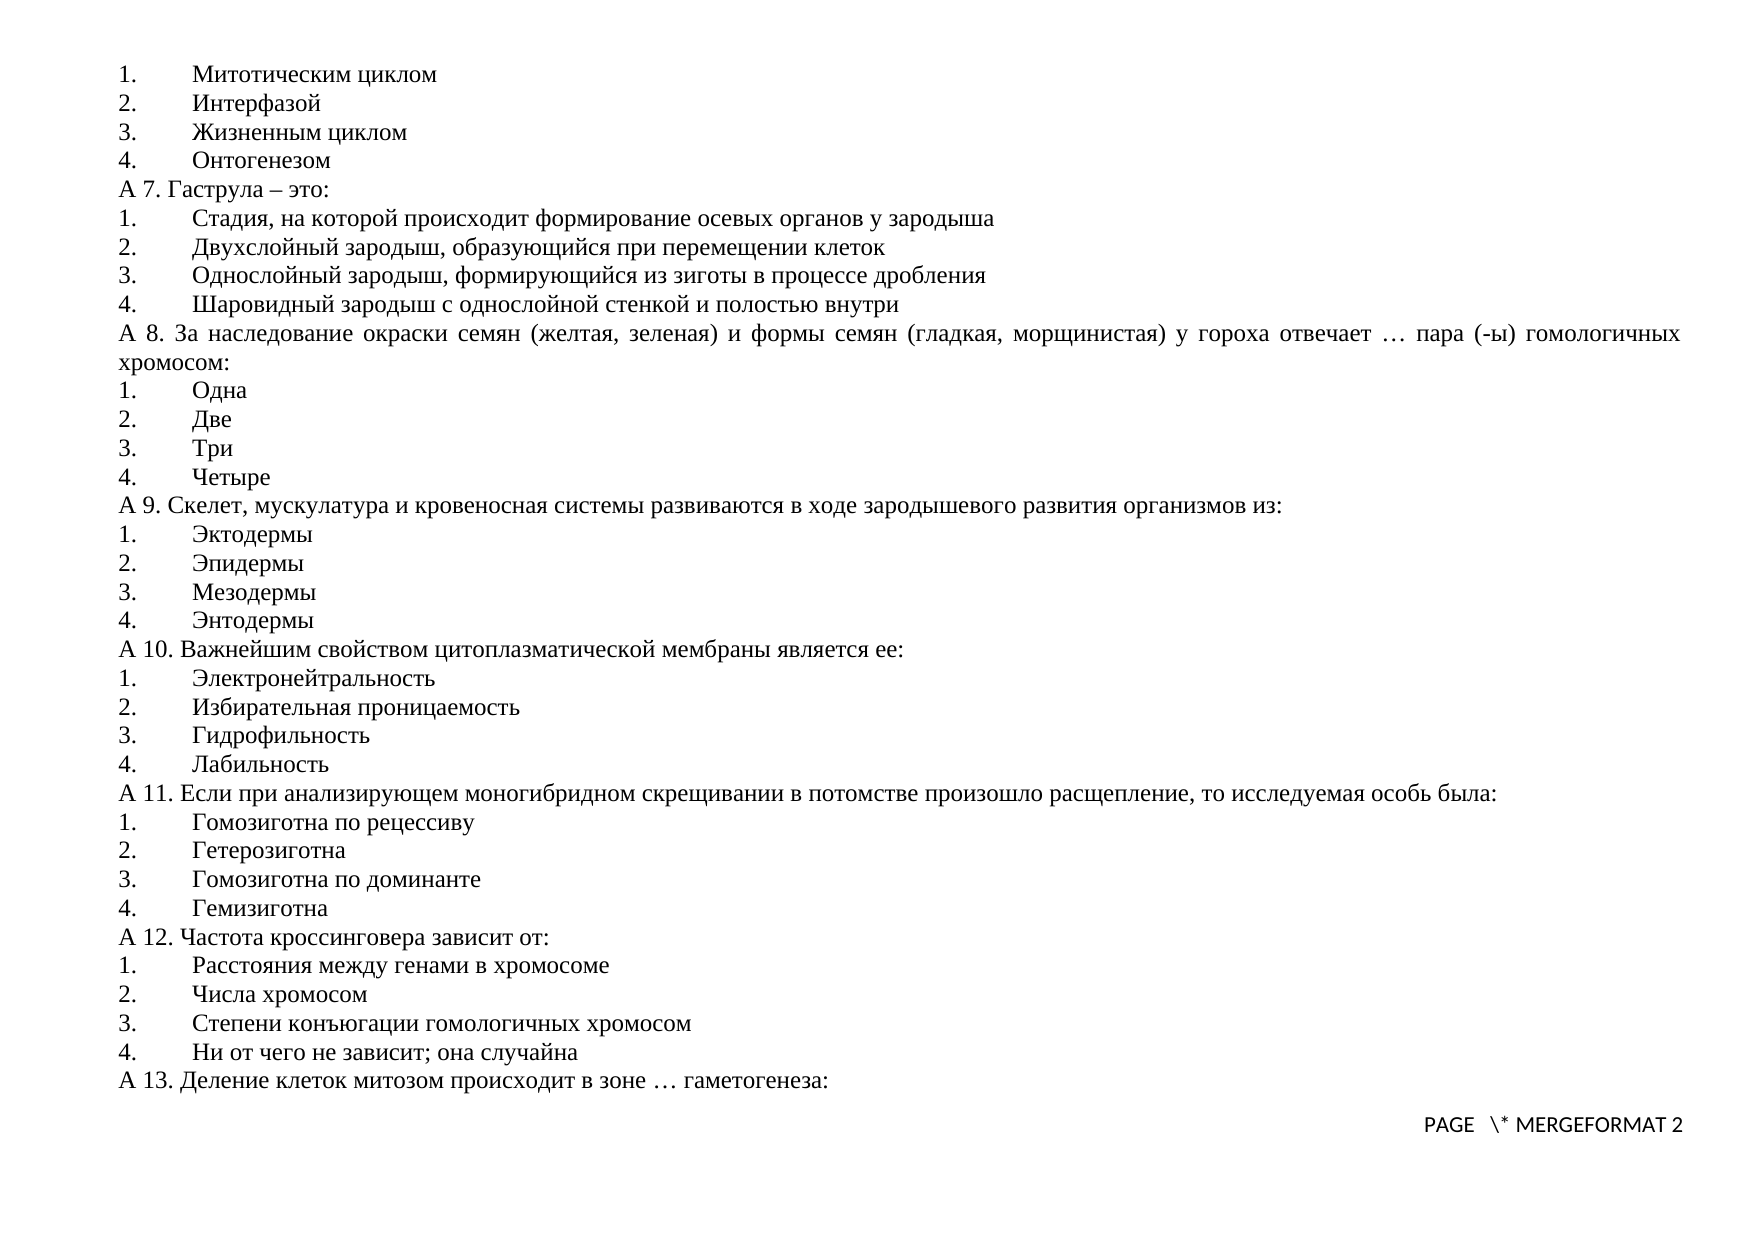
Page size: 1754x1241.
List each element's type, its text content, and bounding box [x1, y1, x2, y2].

list Шаровидный зародыш с однослойной стенкой и полостью внутри [118, 289, 1683, 318]
list Расстояния между генами в хромосоме [118, 950, 1683, 979]
text А 7. Гаструла – это: [118, 174, 1683, 203]
list Гомозиготна по рецессиву [118, 807, 1683, 835]
list Гидрофильность [118, 720, 1683, 749]
text А 9. Скелет, мускулатура и кровеносная системы развиваются в ходе зародышевого развития организмов из: [118, 490, 1683, 519]
list Четыре [118, 462, 1683, 490]
list Ни от чего не зависит; она случайна [118, 1037, 1683, 1065]
text А 12. Частота кроссинговера зависит от: [118, 922, 1683, 950]
list Энтодермы [118, 605, 1683, 634]
text А 8. За наследование окраски семян (желтая, зеленая) и формы семян (гладкая, морщинистая) у гороха отвечает … пара (-ы) гомологичных хромосом: [118, 318, 1683, 375]
text А 13. Деление клеток митозом происходит в зоне … гаметогенеза: [118, 1065, 1683, 1094]
list Электронейтральность [118, 663, 1683, 692]
list Жизненным циклом [118, 117, 1683, 145]
list Мезодермы [118, 577, 1683, 605]
list Три [118, 433, 1683, 462]
list Двухслойный зародыш, образующийся при перемещении клеток [118, 232, 1683, 260]
text А 11. Если при анализирующем моногибридном скрещивании в потомстве произошло расщепление, то исследуемая особь была: [118, 778, 1683, 807]
list Числа хромосом [118, 979, 1683, 1008]
list Одна [118, 375, 1683, 404]
list Однослойный зародыш, формирующийся из зиготы в процессе дробления [118, 260, 1683, 289]
list Две [118, 404, 1683, 433]
list Эпидермы [118, 548, 1683, 577]
list Степени конъюгации гомологичных хромосом [118, 1008, 1683, 1037]
list Митотическим циклом [118, 59, 1683, 88]
list Эктодермы [118, 519, 1683, 548]
list Интерфазой [118, 88, 1683, 117]
list Гемизиготна [118, 893, 1683, 922]
list Гомозиготна по доминанте [118, 864, 1683, 893]
list Онтогенезом [118, 145, 1683, 174]
list Гетерозиготна [118, 835, 1683, 864]
text А 10. Важнейшим свойством цитоплазматической мембраны является ее: [118, 634, 1683, 663]
list Лабильность [118, 749, 1683, 778]
list Стадия, на которой происходит формирование осевых органов у зародыша [118, 203, 1683, 232]
list Избирательная проницаемость [118, 692, 1683, 720]
